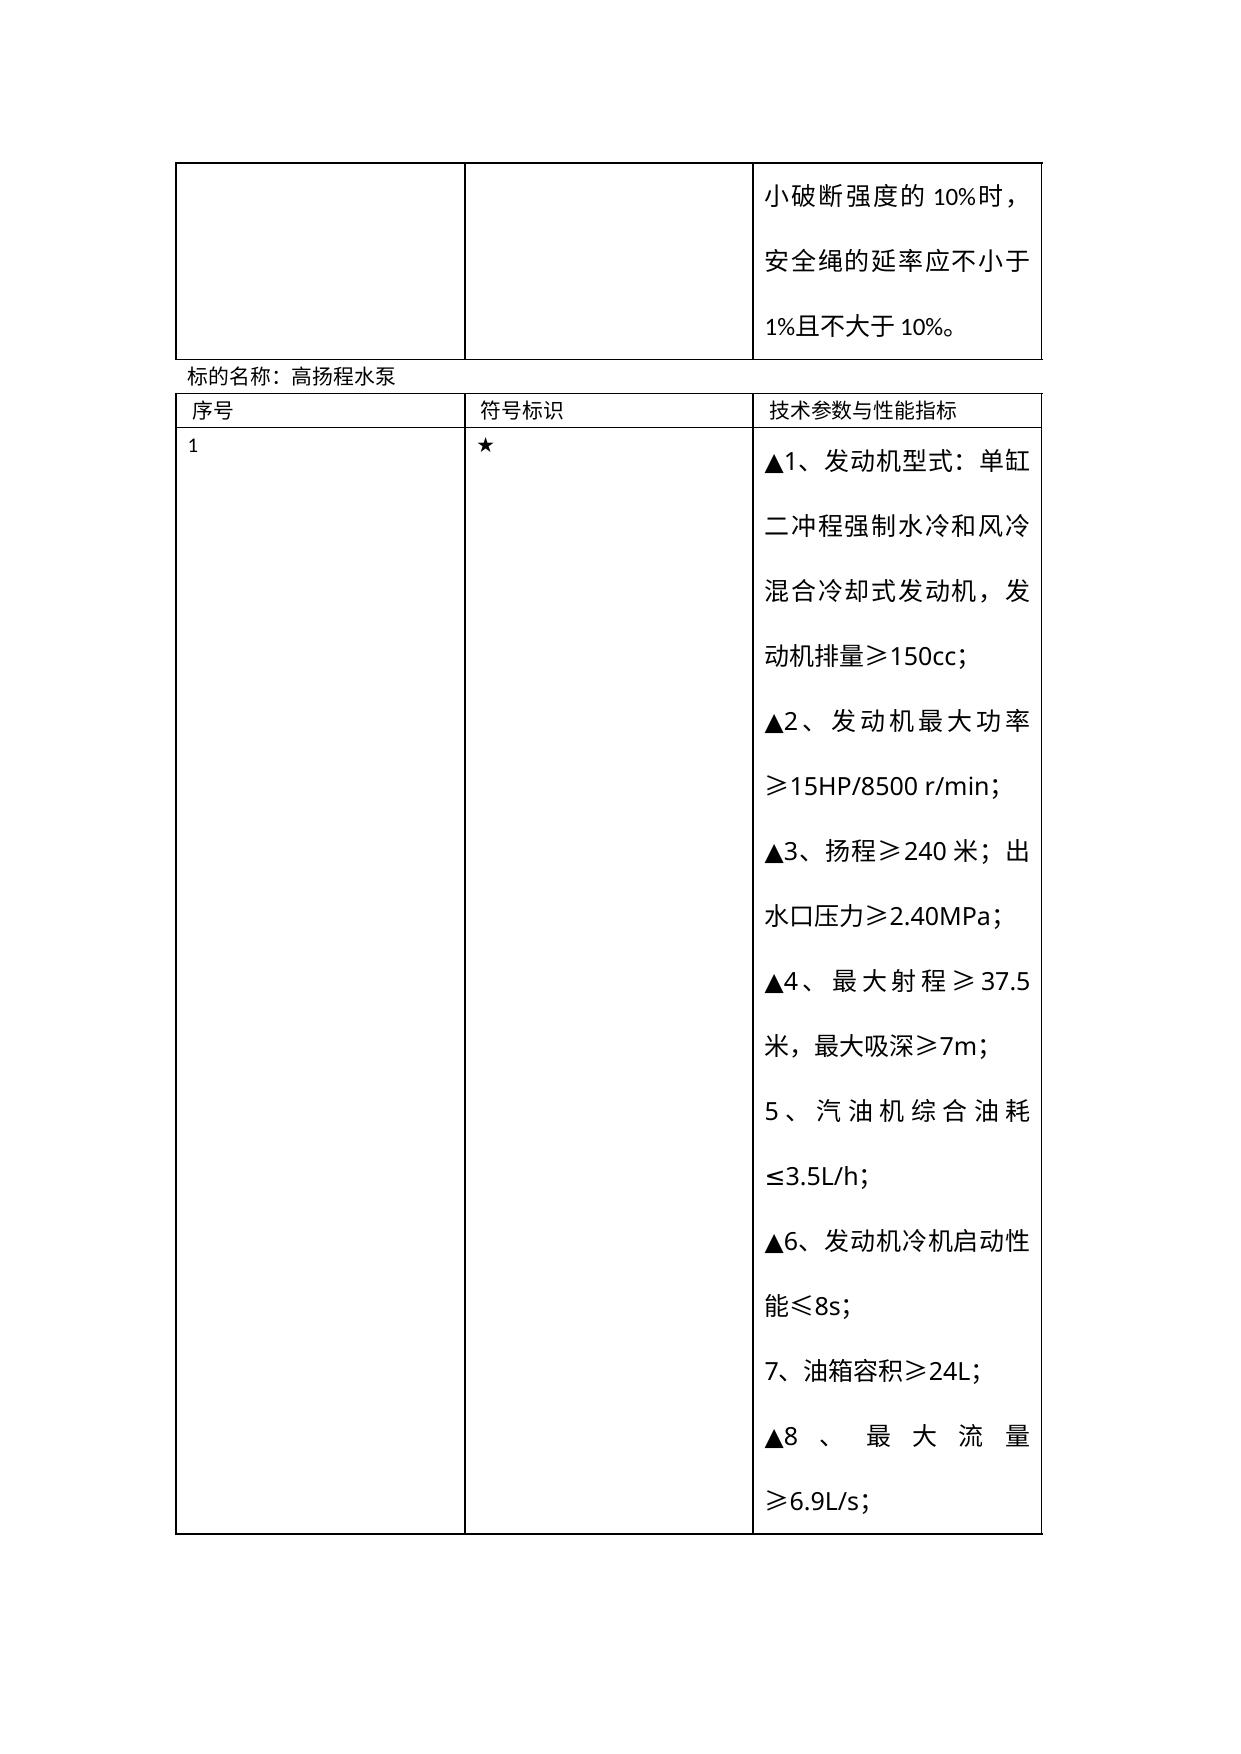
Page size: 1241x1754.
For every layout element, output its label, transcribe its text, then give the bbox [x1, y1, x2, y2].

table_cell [754, 164, 1041, 358]
table_cell [466, 164, 752, 358]
table_header 符号标识 [466, 394, 752, 427]
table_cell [754, 428, 1041, 1533]
table_header 技术参数与性能指标 [754, 394, 1041, 427]
table_cell 1 [177, 428, 464, 1533]
text 标的名称：高扬程水泵 [187, 360, 1053, 393]
table_cell 1 [177, 164, 464, 358]
table_cell ★ [466, 428, 752, 1533]
table_header 序号 [177, 394, 464, 427]
